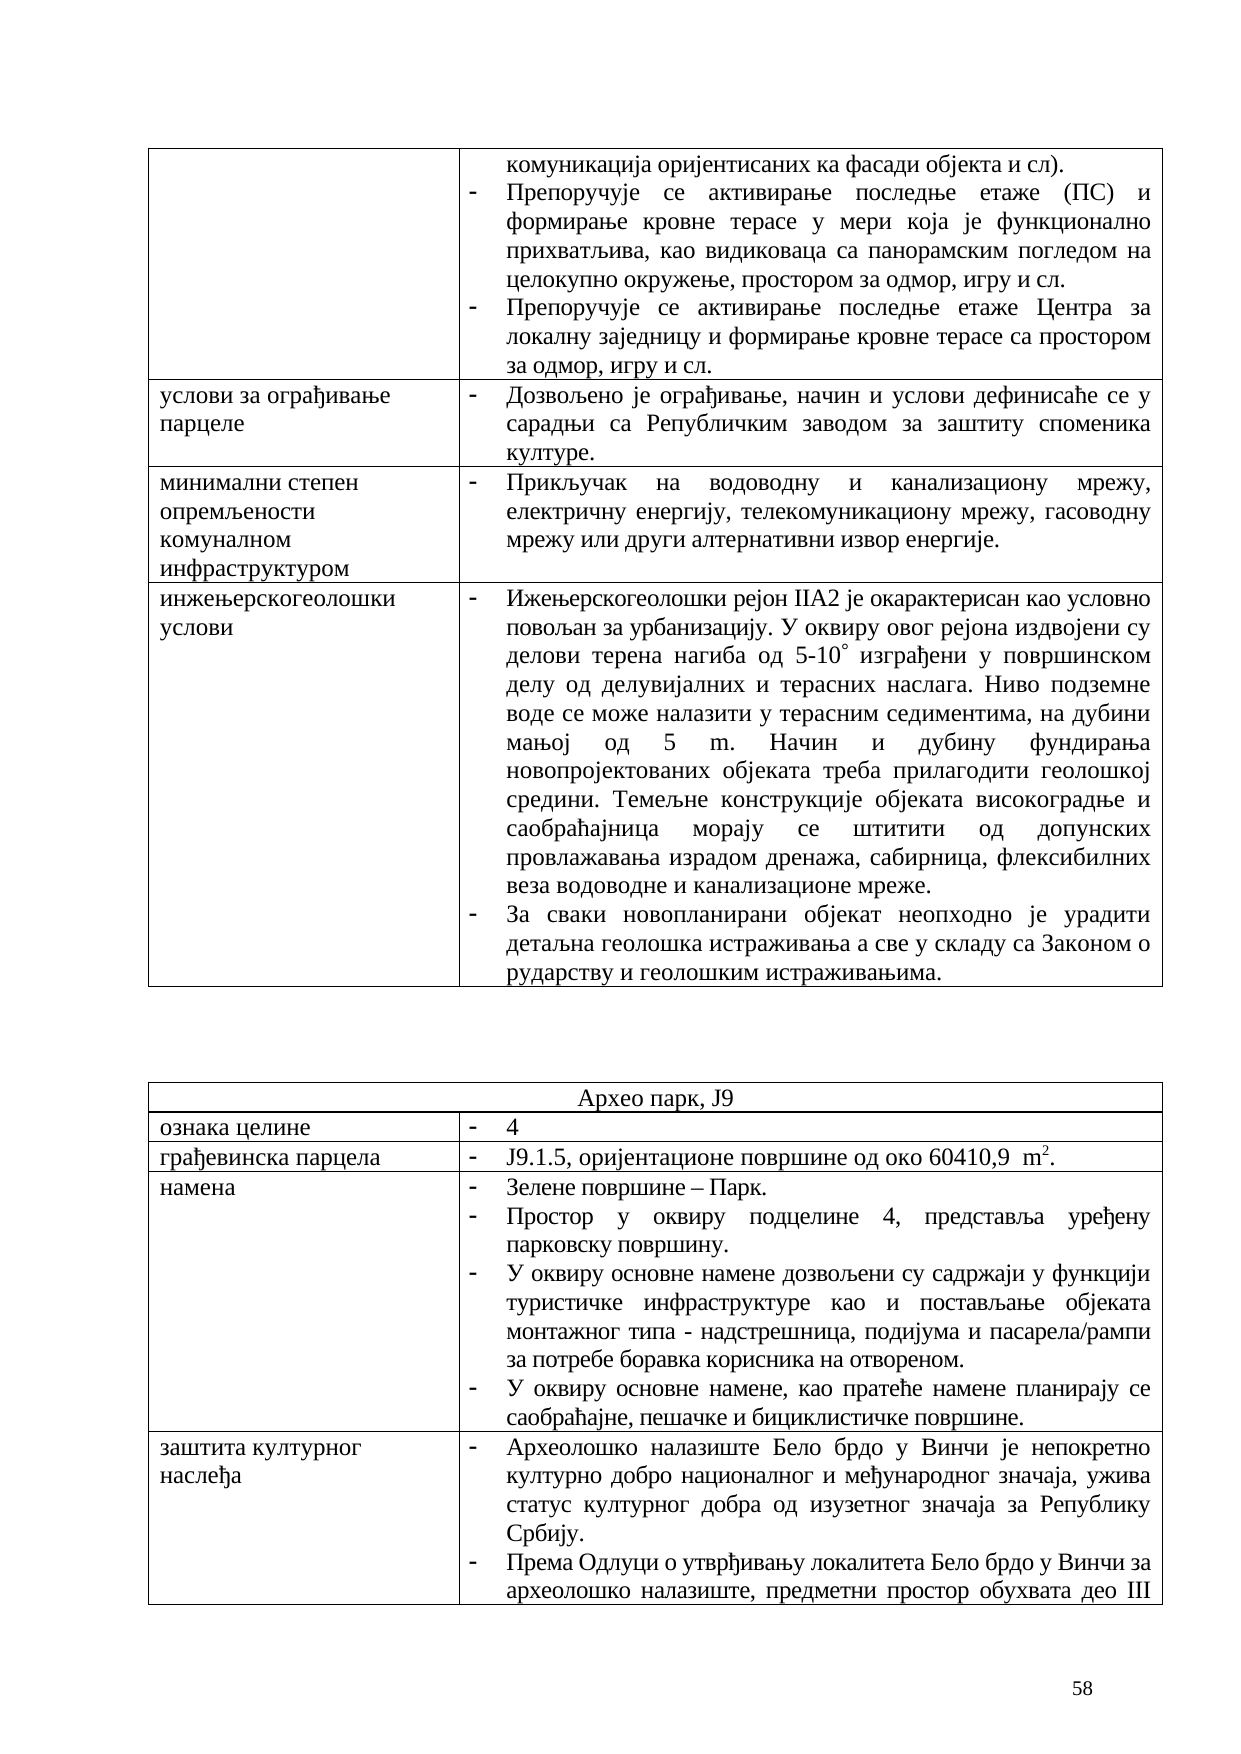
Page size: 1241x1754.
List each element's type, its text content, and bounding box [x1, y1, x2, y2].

table_cell Ј9.1.5, оријентационе површине од око 60410,9 m2. [460, 1142, 1162, 1171]
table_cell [149, 149, 459, 379]
table_cell ознака целине [149, 1113, 459, 1141]
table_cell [149, 1432, 459, 1604]
table_cell Зелене површине – Парк. Простор у оквиру подцелине 4, представља уређену парковску површину. У оквиру основне намене дозвољени су садржаји у функцији туристичке инфраструктуре као и постављање објеката монтажног типа - надстрешница, подијума и пасарела/рампи за потребе боравка корисника на отвореном. У оквиру основне намене, као пратеће намене планирају се саобраћајне, пешачке и бициклистичке површине. [460, 1172, 1162, 1431]
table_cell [460, 1432, 1162, 1604]
table_cell Прикључак на водоводну и канализациону мрежу, електричну енергију, телекомуникациону мрежу, гасоводну мрежу или други алтернативни извор енергије. [460, 467, 1162, 582]
table_cell 4 [460, 1113, 1162, 1141]
table_cell грађевинска парцела [149, 1142, 459, 1171]
table_header Архео парк, Ј9 [149, 1083, 1162, 1111]
table_cell инжењерскогеолошки услови [149, 583, 459, 986]
table_cell намена [149, 1172, 459, 1431]
table_cell минимални степен опремљености комуналном инфраструктуром [149, 467, 459, 582]
table_cell услови за ограђивање парцеле [149, 380, 459, 466]
table_cell Дозвољено је ограђивање, начин и услови дефинисаће се у сарадњи са Републичким заводом за заштиту споменика културе. [460, 380, 1162, 466]
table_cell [460, 149, 1162, 379]
table_cell Ижењерскогеолошки рејон IIA2 је окарактерисан као условно повољан за урбанизацију. У оквиру овог рејона издвојени су делови терена нагиба од 5-10 изграђени у површинском делу од делувијалних и терасних наслага. Ниво подземне воде се може налазити у терасним седиментима, на дубини мањој од 5 m. Начин и дубину фундирања новопројектованих објеката треба прилагодити геолошкој средини. Темељне конструкције објеката високоградње и саобраћајница морају се штитити од допунских провлажавања израдом дренажа, сабирница, флексибилних веза водоводне и канализационе мреже. За сваки новопланирани објекат неопходно је урадити детаљна геолошка истраживања а све у складу са Законом о рударству и геолошким истраживањима. [460, 583, 1162, 986]
